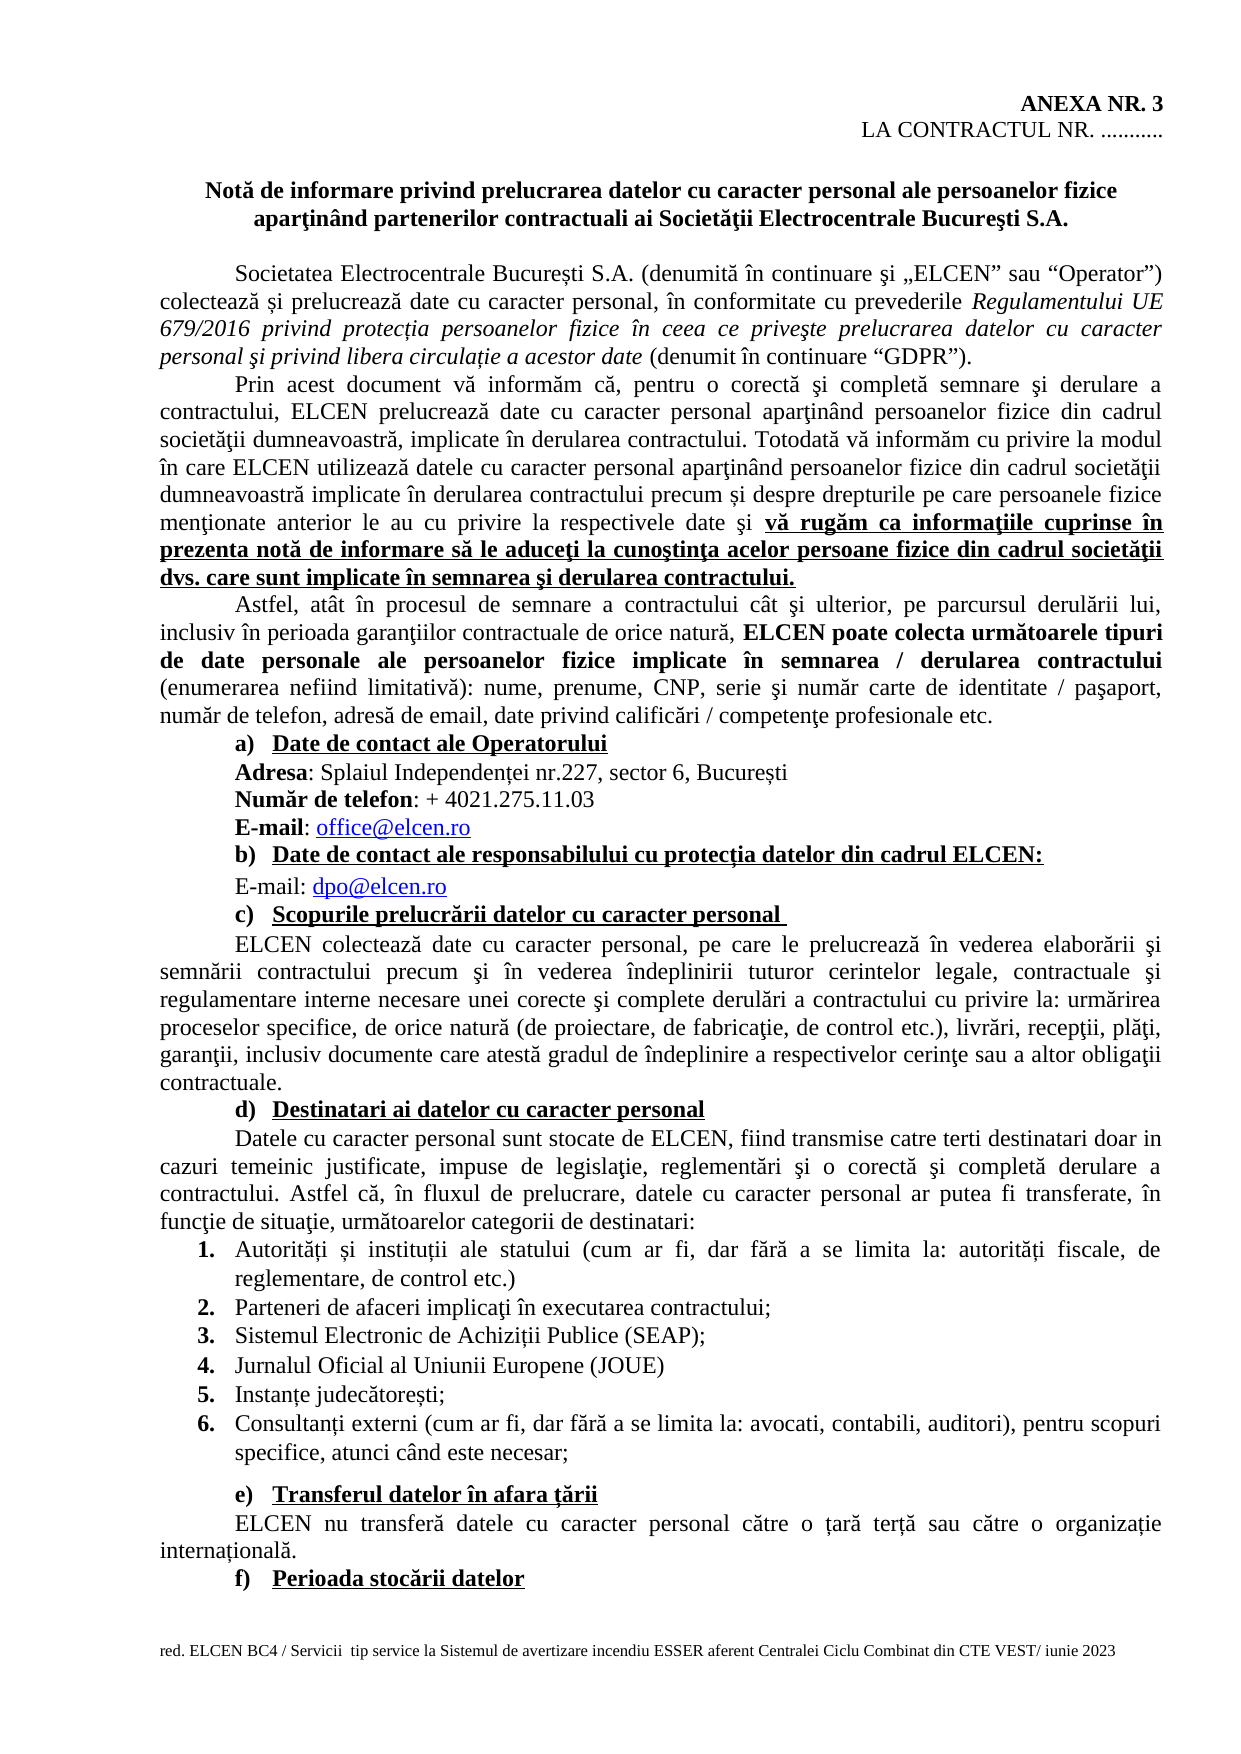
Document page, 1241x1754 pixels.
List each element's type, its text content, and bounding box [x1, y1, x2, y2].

list Consultanți externi (cum ar fi, dar fără a se limita la: avocati, contabili, auditori), pentru scopuri specifice, atunci când este necesar; [197, 1409, 1163, 1466]
list Perioada stocării datelor [234, 1564, 1163, 1592]
text Număr de telefon: + 4021.275.11.03 [159, 785, 1163, 813]
list Transferul datelor în afara țării [234, 1480, 1163, 1507]
list Instanțe judecătorești; [197, 1380, 1163, 1407]
list Destinatari ai datelor cu caracter personal [234, 1095, 1163, 1123]
text Adresa: Splaiul Independenței nr.227, sector 6, București [159, 757, 1163, 785]
text Societatea Electrocentrale București S.A. (denumită în continuare şi „ELCEN” sau “Operator”) colectează și prelucrează date cu caracter personal, în conformitate cu prevederile Regulamentului UE 679/2016 privind protecția persoanelor fizice în ceea ce priveşte prelucrarea datelor cu caracter personal şi privind libera circulație a acestor date (denumit în continuare “GDPR”). [159, 259, 1163, 370]
text E-mail: office@elcen.ro [159, 813, 1163, 840]
text ELCEN colectează date cu caracter personal, pe care le prelucrează în vederea elaborării şi semnării contractului precum şi în vederea îndeplinirii tuturor cerintelor legale, contractuale şi regulamentare interne necesare unei corecte şi complete derulări a contractului cu privire la: urmărirea proceselor specifice, de orice natură (de proiectare, de fabricaţie, de control etc.), livrări, recepţii, plăţi, garanţii, inclusiv documente care atestă gradul de îndeplinire a respectivelor cerinţe sau a altor obligaţii contractuale. [159, 930, 1163, 1095]
text LA CONTRACTUL NR. ........... [159, 117, 1163, 143]
list Date de contact ale responsabilului cu protecția datelor din cadrul ELCEN: [234, 840, 1229, 868]
list Date de contact ale Operatorului [234, 728, 1163, 756]
list Jurnalul Oficial al Uniunii Europene (JOUE) [197, 1351, 1163, 1378]
list Sistemul Electronic de Achiziții Publice (SEAP); [197, 1322, 1163, 1349]
text Datele cu caracter personal sunt stocate de ELCEN, fiind transmise catre terti destinatari doar in cazuri temeinic justificate, impuse de legislaţie, reglementări şi o corectă şi completă derulare a contractului. Astfel că, în fluxul de prelucrare, datele cu caracter personal ar putea fi transferate, în funcţie de situaţie, următoarelor categorii de destinatari: [159, 1124, 1163, 1235]
text Astfel, atât în procesul de semnare a contractului cât şi ulterior, pe parcursul derulării lui, inclusiv în perioada garanţiilor contractuale de orice natură, ELCEN poate colecta următoarele tipuri de date personale ale persoanelor fizice implicate în semnarea / derularea contractului (enumerarea nefiind limitativă): nume, prenume, CNP, serie şi număr carte de identitate / paşaport, număr de telefon, adresă de email, date privind calificări / competenţe profesionale etc. [159, 591, 1163, 728]
list Parteneri de afaceri implicaţi în executarea contractului; [197, 1293, 1163, 1320]
text ELCEN nu transferă datele cu caracter personal către o țară terță sau către o organizație internațională. [159, 1509, 1163, 1564]
text Prin acest document vă informăm că, pentru o corectă şi completă semnare şi derulare a contractului, ELCEN prelucrează date cu caracter personal aparţinând persoanelor fizice din cadrul societăţii dumneavoastră, implicate în derularea contractului. Totodată vă informăm cu privire la modul în care ELCEN utilizează datele cu caracter personal aparţinând persoanelor fizice din cadrul societăţii dumneavoastră implicate în derularea contractului precum și despre drepturile pe care persoanele fizice menţionate anterior le au cu privire la respectivele date şi vă rugăm ca informaţiile cuprinse în prezenta notă de informare să le aduceţi la cunoştinţa acelor persoane fizice din cadrul societăţii dvs. care sunt implicate în semnarea şi derularea contractului. [159, 370, 1163, 559]
list Scopurile prelucrării datelor cu caracter personal [234, 899, 1163, 928]
text Notă de informare privind prelucrarea datelor cu caracter personal ale persoanelor fizice aparţinând partenerilor contractuali ai Societăţii Electrocentrale Bucureşti S.A. [159, 176, 1163, 232]
text E-mail: dpo@elcen.ro [159, 872, 1163, 899]
list Autorități și instituții ale statului (cum ar fi, dar fără a se limita la: autorități fiscale, de reglementare, de control etc.) [197, 1235, 1163, 1291]
text anexa nr. 3 [159, 90, 1163, 117]
